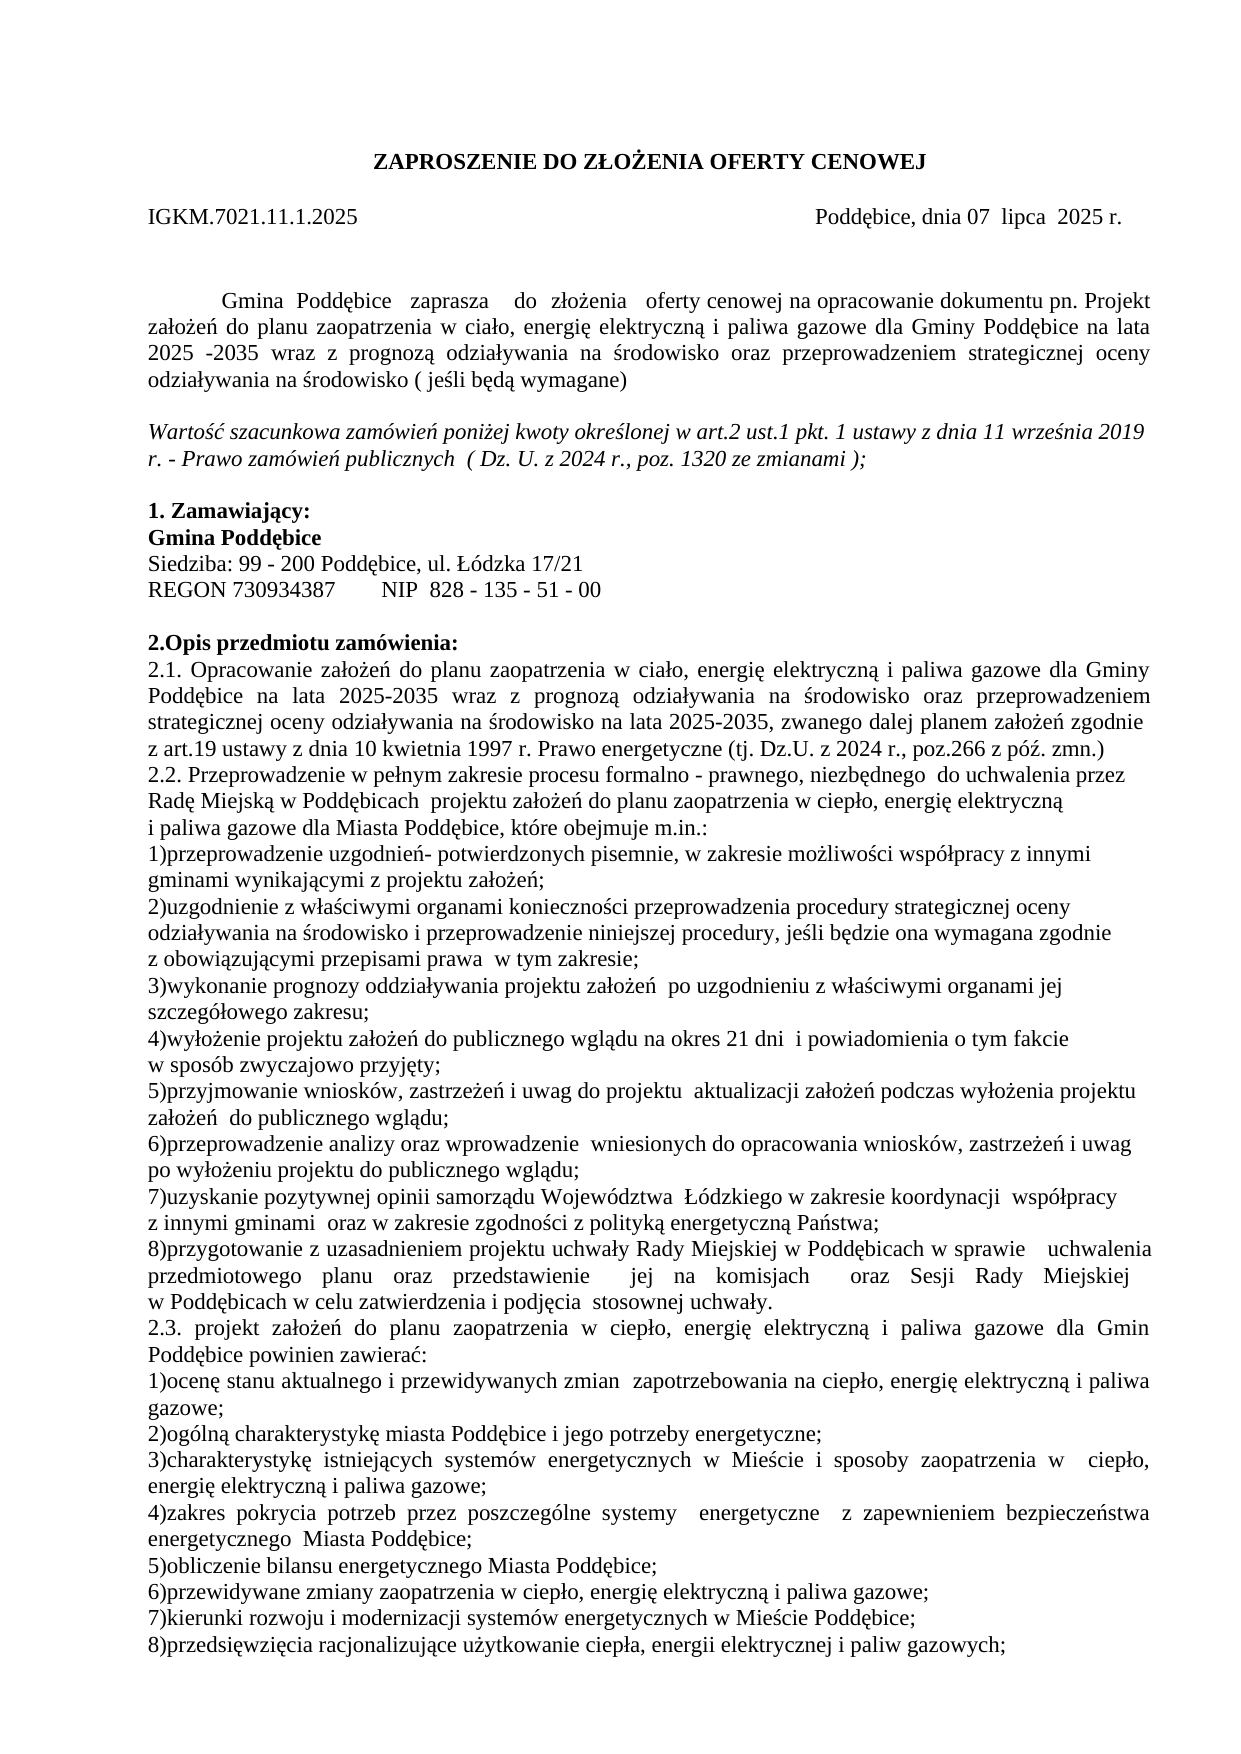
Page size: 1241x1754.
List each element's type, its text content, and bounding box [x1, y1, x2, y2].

text po wyłożeniu projektu do publicznego wglądu; [148, 1156, 1152, 1183]
text 2.1. Opracowanie założeń do planu zaopatrzenia w ciało, energię elektryczną i paliwa gazowe dla Gminy Poddębice na lata 2025-2035 wraz z prognozą odziaływania na środowisko oraz przeprowadzeniem strategicznej oceny odziaływania na środowisko na lata 2025-2035, zwanego dalej planem założeń zgodnie z art.19 ustawy z dnia 10 kwietnia 1997 r. Prawo energetyczne (tj. Dz.U. z 2024 r., poz.266 z póź. zmn.) [148, 656, 1152, 761]
text Siedziba: 99 - 200 Poddębice, ul. Łódzka 17/21 [148, 550, 1152, 577]
text 2.Opis przedmiotu zamówienia: [148, 629, 1152, 656]
text 6)przewidywane zmiany zaopatrzenia w ciepło, energię elektryczną i paliwa gazowe; [148, 1578, 1152, 1604]
text 8)przedsięwzięcia racjonalizujące użytkowanie ciepła, energii elektrycznej i paliw gazowych; [148, 1631, 1152, 1657]
text 5)przyjmowanie wniosków, zastrzeżeń i uwag do projektu aktualizacji założeń podczas wyłożenia projektu założeń do publicznego wglądu; [148, 1077, 1152, 1130]
text ZAPROSZENIE DO ZŁOŻENIA OFERTY CENOWEJ [148, 148, 1152, 174]
text Gmina Poddębice zaprasza do złożenia oferty cenowej na opracowanie dokumentu pn. Projekt założeń do planu zaopatrzenia w ciało, energię elektryczną i paliwa gazowe dla Gminy Poddębice na lata 2025 -2035 wraz z prognozą odziaływania na środowisko oraz przeprowadzeniem strategicznej oceny odziaływania na środowisko ( jeśli będą wymagane) [148, 287, 1152, 392]
text 7)kierunki rozwoju i modernizacji systemów energetycznych w Mieście Poddębice; [148, 1604, 1152, 1631]
text 1)ocenę stanu aktualnego i przewidywanych zmian zapotrzebowania na ciepło, energię elektryczną i paliwa gazowe; [148, 1367, 1152, 1420]
text 1. Zamawiający: [148, 497, 1152, 524]
text 8)przygotowanie z uzasadnieniem projektu uchwały Rady Miejskiej w Poddębicach w sprawie uchwalenia przedmiotowego planu oraz przedstawienie jej na komisjach oraz Sesji Rady Miejskiej w Poddębicach w celu zatwierdzenia i podjęcia stosownej uchwały. [148, 1235, 1152, 1314]
text 7)uzyskanie pozytywnej opinii samorządu Województwa Łódzkiego w zakresie koordynacji współpracy z innymi gminami oraz w zakresie zgodności z polityką energetyczną Państwa; [148, 1183, 1152, 1235]
text 6)przeprowadzenie analizy oraz wprowadzenie wniesionych do opracowania wniosków, zastrzeżeń i uwag [148, 1130, 1152, 1156]
text Wartość szacunkowa zamówień poniżej kwoty określonej w art.2 ust.1 pkt. 1 ustawy z dnia 11 września 2019 r. - Prawo zamówień publicznych ( Dz. U. z 2024 r., poz. 1320 ze zmianami ); [148, 418, 1152, 471]
text 5)obliczenie bilansu energetycznego Miasta Poddębice; [148, 1552, 1152, 1578]
text 4)zakres pokrycia potrzeb przez poszczególne systemy energetyczne z zapewnieniem bezpieczeństwa energetycznego Miasta Poddębice; [148, 1499, 1152, 1552]
text 1)przeprowadzenie uzgodnień- potwierdzonych pisemnie, w zakresie możliwości współpracy z innymi gminami wynikającymi z projektu założeń; [148, 840, 1152, 893]
text 2)uzgodnienie z właściwymi organami konieczności przeprowadzenia procedury strategicznej oceny odziaływania na środowisko i przeprowadzenie niniejszej procedury, jeśli będzie ona wymagana zgodnie z obowiązującymi przepisami prawa w tym zakresie; [148, 893, 1152, 972]
text 2.3. projekt założeń do planu zaopatrzenia w ciepło, energię elektryczną i paliwa gazowe dla Gmin Poddębice powinien zawierać: [148, 1314, 1152, 1367]
text REGON 730934387 NIP 828 - 135 - 51 - 00 [148, 577, 1152, 603]
text 2)ogólną charakterystykę miasta Poddębice i jego potrzeby energetyczne; [148, 1420, 1152, 1446]
text Gmina Poddębice [148, 524, 1152, 550]
text 2.2. Przeprowadzenie w pełnym zakresie procesu formalno - prawnego, niezbędnego do uchwalenia przez Radę Miejską w Poddębicach projektu założeń do planu zaopatrzenia w ciepło, energię elektryczną i paliwa gazowe dla Miasta Poddębice, które obejmuje m.in.: [148, 761, 1152, 840]
text 3)wykonanie prognozy oddziaływania projektu założeń po uzgodnieniu z właściwymi organami jej szczegółowego zakresu; [148, 972, 1152, 1024]
text IGKM.7021.11.1.2025 Poddębice, dnia 07 lipca 2025 r. [148, 203, 1152, 229]
text 3)charakterystykę istniejących systemów energetycznych w Mieście i sposoby zaopatrzenia w ciepło, energię elektryczną i paliwa gazowe; [148, 1446, 1152, 1499]
text 4)wyłożenie projektu założeń do publicznego wglądu na okres 21 dni i powiadomienia o tym fakcie w sposób zwyczajowo przyjęty; [148, 1024, 1152, 1077]
